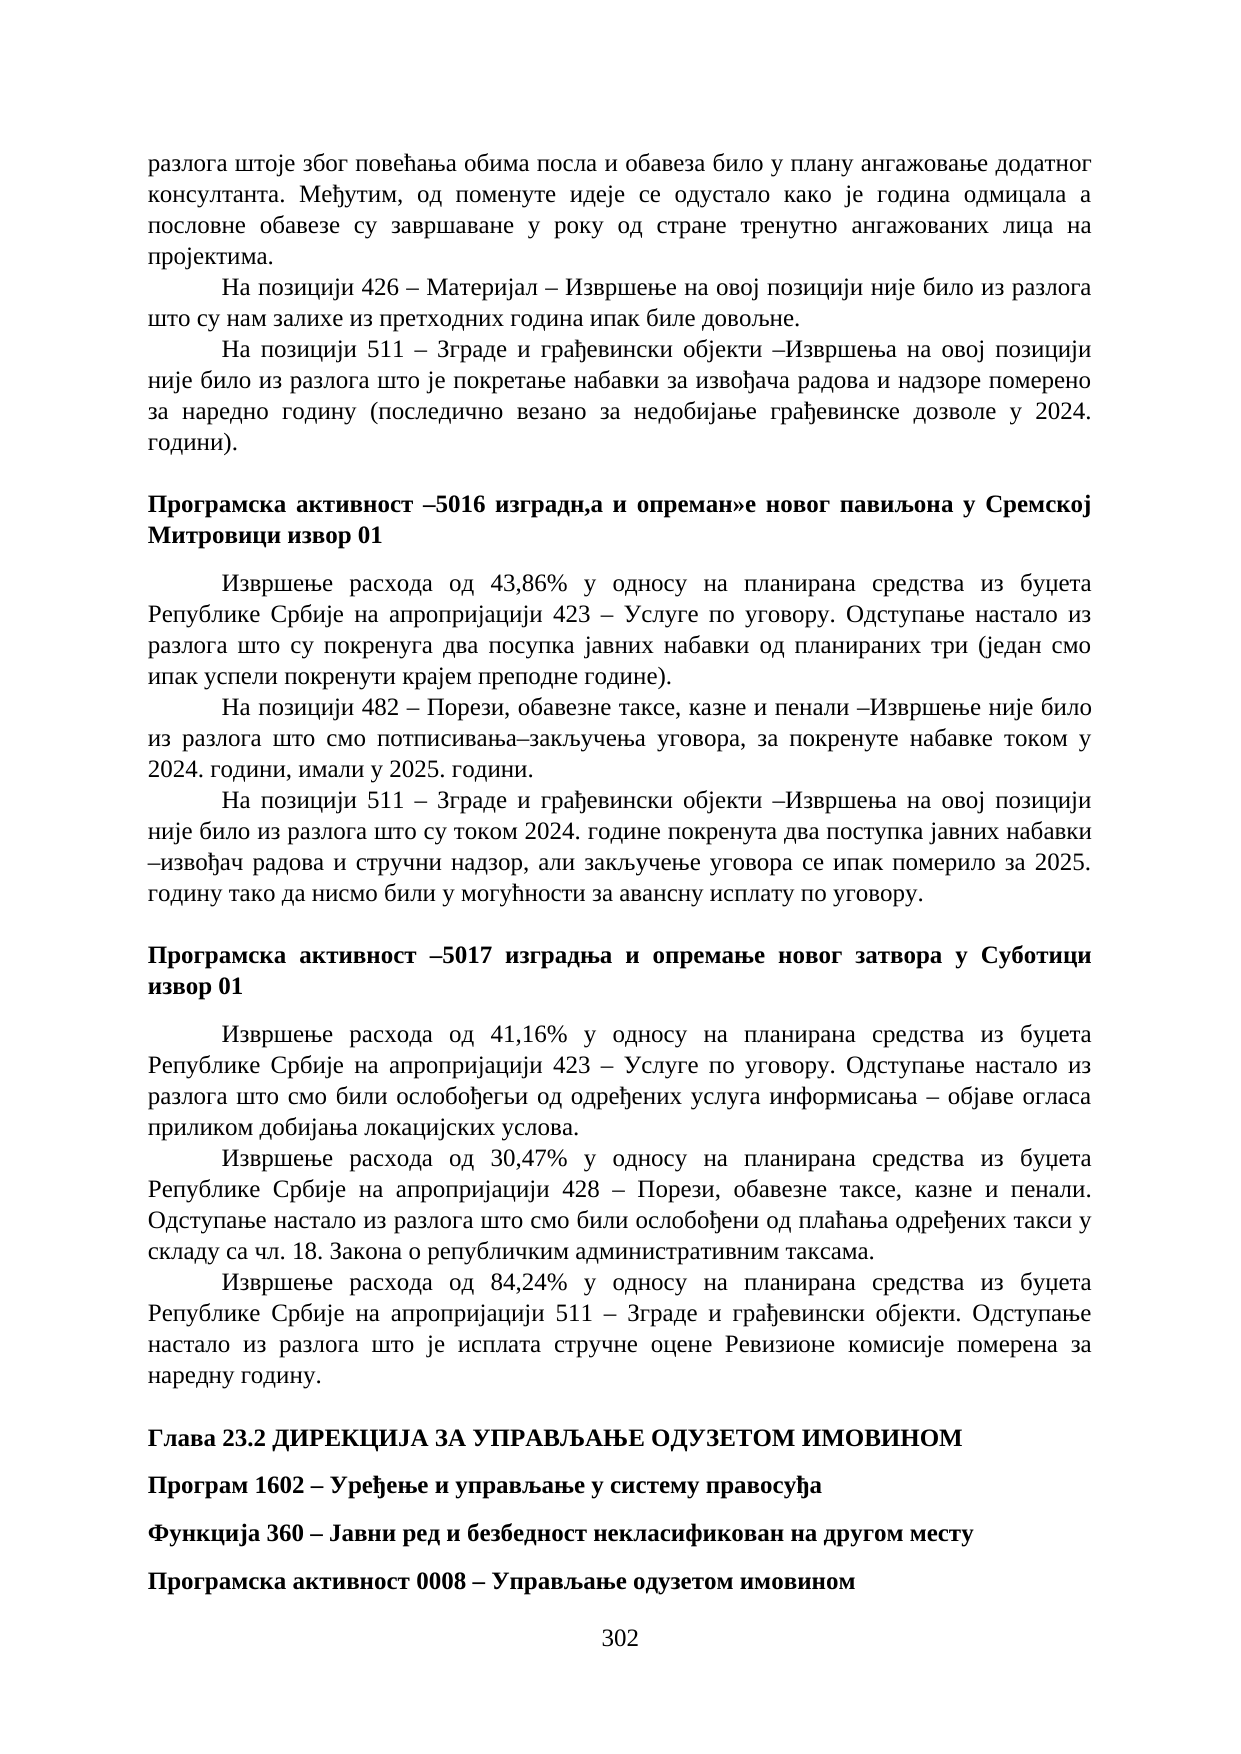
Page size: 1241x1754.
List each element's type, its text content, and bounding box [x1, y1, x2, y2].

text Програмска активност –5017 изградња и опремање новог затвора у Суботици извор 01 [148, 940, 1093, 1000]
text Глава 23.2 ДИРЕКЦИЈА ЗА УПРАВЉАЊЕ ОДУЗЕТОМ ИМОВИНОМ [148, 1423, 1093, 1451]
text Програмска активност 0008 – Управљање одузетом имовином [148, 1566, 1093, 1594]
text Функција 360 – Јавни ред и безбедност некласификован на другом месту [148, 1518, 1093, 1547]
text Извршење расхода од 41,16% у односу на планирана средства из буџета Републике Србије на апропријацији 423 – Услуге по уговору. Одступање настало из разлога што смо били ослобођегьи од одређених услуга информисања – објаве огласа приликом добијања локацијских услова. [148, 1019, 1093, 1141]
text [148, 148, 1093, 269]
text На позицији 482 – Порези, обавезне таксе, казне и пенали –Извршење није било из разлога што смо потписивања–закључења уговора, за покренуте набавке током у 2024. години, имали у 2025. години. [148, 692, 1093, 783]
text Извршење расхода од 84,24% у односу на планирана средства из буџета Републике Србије на апропријацији 511 – Зграде и грађевински објекти. Одступање настало из разлога што је исплата стручне оцене Ревизионе комисије померена за наредну годину. [148, 1267, 1093, 1389]
text На позицији 511 – Зграде и грађевински објекти –Извршења на овој позицији није било из разлога што су током 2024. године покренута два поступка јавних набавки –извођач радова и стручни надзор, али закључење уговора се ипак померило за 2025. годину тако да нисмо били у могућности за авансну исплату по уговору. [148, 785, 1093, 907]
text Извршење расхода од 30,47% у односу на планирана средства из буџета Републике Србије на апропријацији 428 – Порези, обавезне таксе, казне и пенали. Одступање настало из разлога што смо били ослобођени од плаћања одређених такси у складу са чл. 18. Закона о републичким административним таксама. [148, 1143, 1093, 1265]
text Извршење расхода од 43,86% у односу на планирана средства из буџета Републике Србије на апропријацији 423 – Услуге по уговору. Одступање настало из разлога што су покренуга два посупка јавних набавки од планираних три (један смо ипак успели покренути крајем преподне године). [148, 568, 1093, 690]
text Програмска активност –5016 изградн,а и опреман»е новог павиљона у Сремској Митровици извор 01 [148, 489, 1093, 549]
text На позицији 511 – Зграде и грађевински објекти –Извршења на овој позицији није било из разлога што је покретање набавки за извођача радова и надзоре померено за наредно годину (последично везано за недобијање грађевинске дозволе у 2024. години). [148, 334, 1093, 456]
text Програм 1602 – Уређење и управљање у систему правосуђа [148, 1470, 1093, 1499]
text На позицији 426 – Материјал – Извршење на овој позицији није било из разлога што су нам залихе из претходних година ипак биле довољне. [148, 272, 1093, 332]
